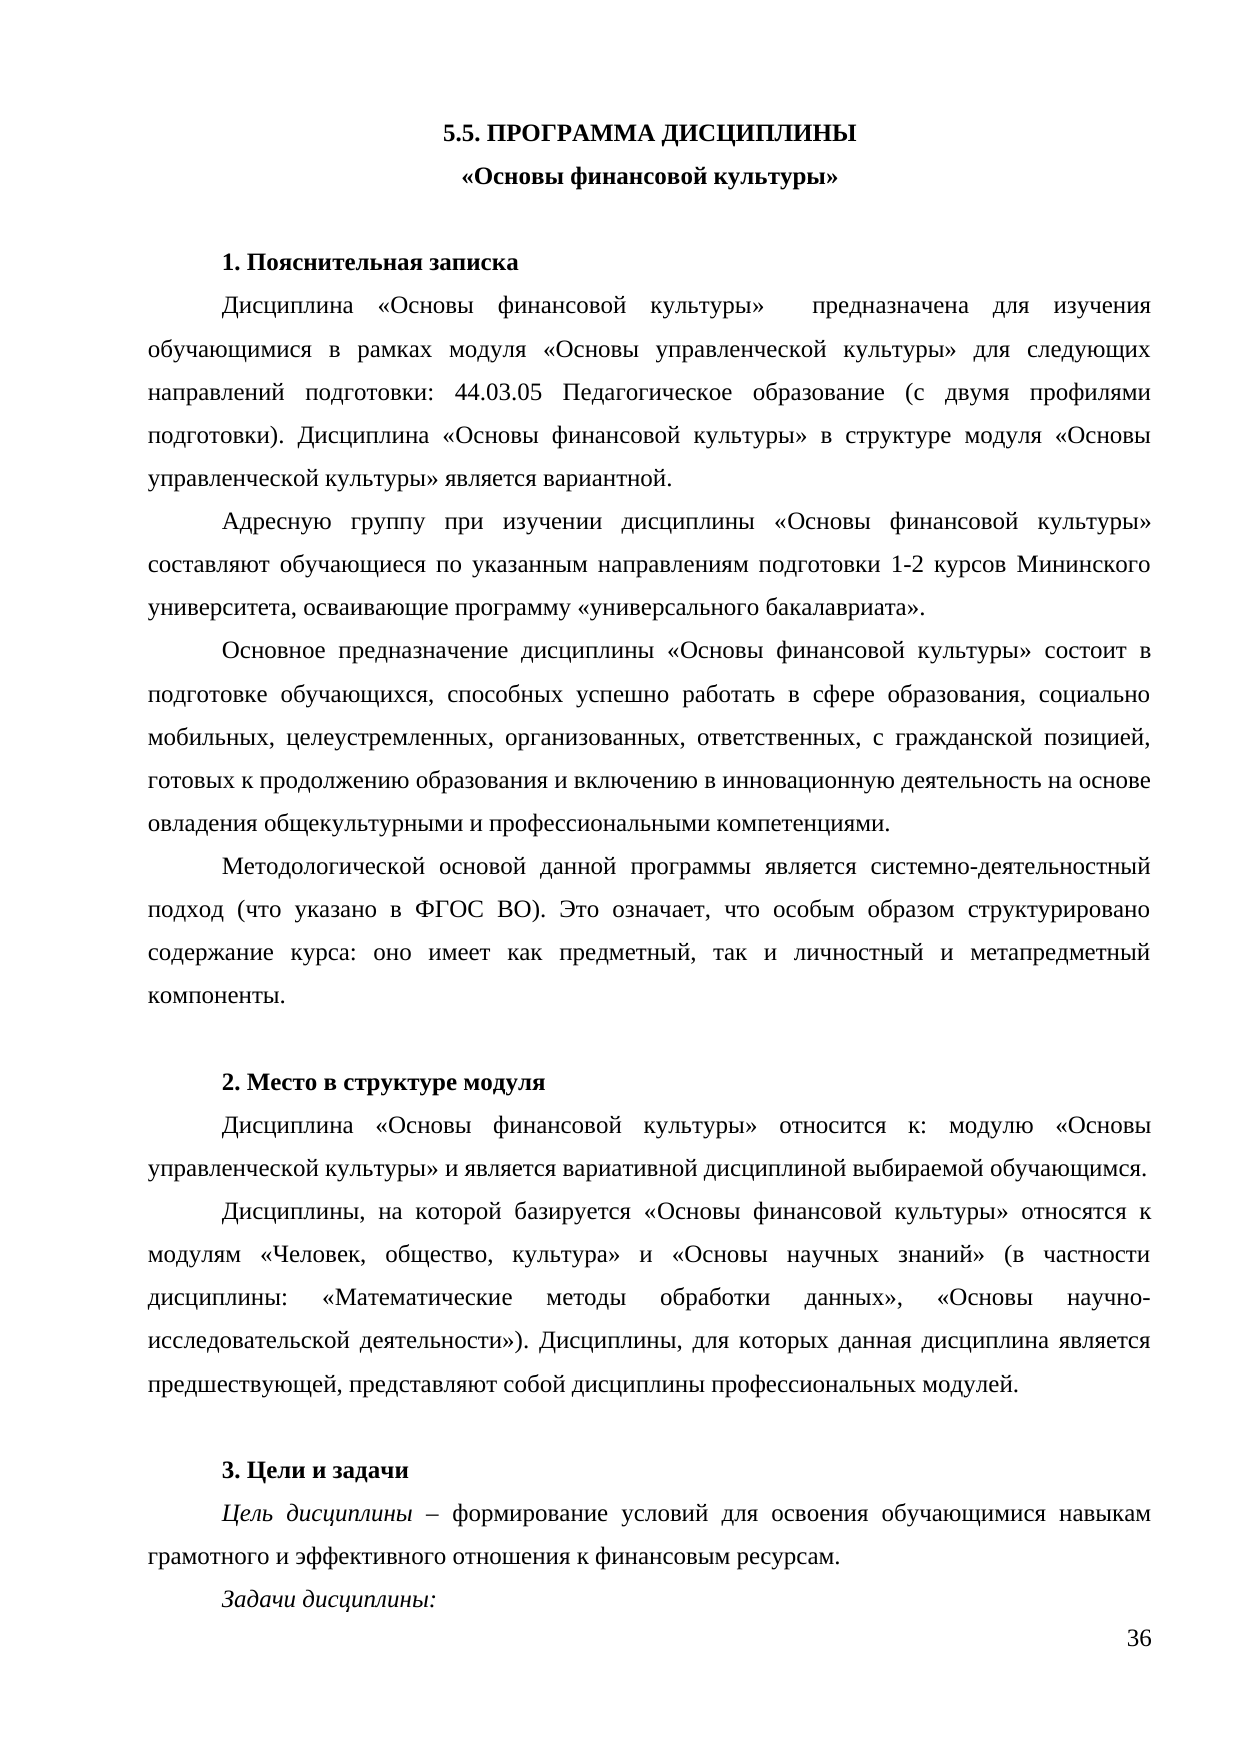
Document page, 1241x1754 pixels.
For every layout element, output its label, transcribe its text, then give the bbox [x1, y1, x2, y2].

text Методологической основой данной программы является системно-деятельностный подход (что указано в ФГОС ВО). Это означает, что особым образом структурировано содержание курса: оно имеет как предметный, так и личностный и метапредметный компоненты. [148, 851, 1152, 1009]
text Основное предназначение дисциплины «Основы финансовой культуры» состоит в подготовке обучающихся, способных успешно работать в сфере образования, социально мобильных, целеустремленных, организованных, ответственных, с гражданской позицией, готовых к продолжению образования и включению в инновационную деятельность на основе овладения общекультурными и профессиональными компетенциями. [148, 636, 1152, 837]
text Дисциплина «Основы финансовой культуры» относится к: модулю «Основы управленческой культуры» и является вариативной дисциплиной выбираемой обучающимся. [148, 1110, 1152, 1182]
text 1. Пояснительная записка [148, 247, 1152, 276]
text Цель дисциплины – формирование условий для освоения обучающимися навыкам грамотного и эффективного отношения к финансовым ресурсам. [148, 1498, 1152, 1570]
text Адресную группу при изучении дисциплины «Основы финансовой культуры» составляют обучающиеся по указанным направлениям подготовки 1-2 курсов Мининского университета, осваивающие программу «универсального бакалавриата». [148, 506, 1152, 621]
text 2. Место в структуре модуля [148, 1067, 1152, 1096]
text Дисциплины, на которой базируется «Основы финансовой культуры» относятся к модулям «Человек, общество, культура» и «Основы научных знаний» (в частности дисциплины: «Математические методы обработки данных», «Основы научно-исследовательской деятельности»). Дисциплины, для которых данная дисциплина является предшествующей, представляют собой дисциплины профессиональных модулей. [148, 1196, 1152, 1397]
text «Основы финансовой культуры» [148, 161, 1152, 190]
text 5.5. ПРОГРАММА ДИСЦИПЛИНЫ [148, 118, 1152, 147]
text Задачи дисциплины: [148, 1584, 1152, 1613]
text Дисциплина «Основы финансовой культуры» предназначена для изучения обучающимися в рамках модуля «Основы управленческой культуры» для следующих направлений подготовки: 44.03.05 Педагогическое образование (с двумя профилями подготовки). Дисциплина «Основы финансовой культуры» в структуре модуля «Основы управленческой культуры» является вариантной. [148, 291, 1152, 492]
text 3. Цели и задачи [148, 1455, 1152, 1484]
